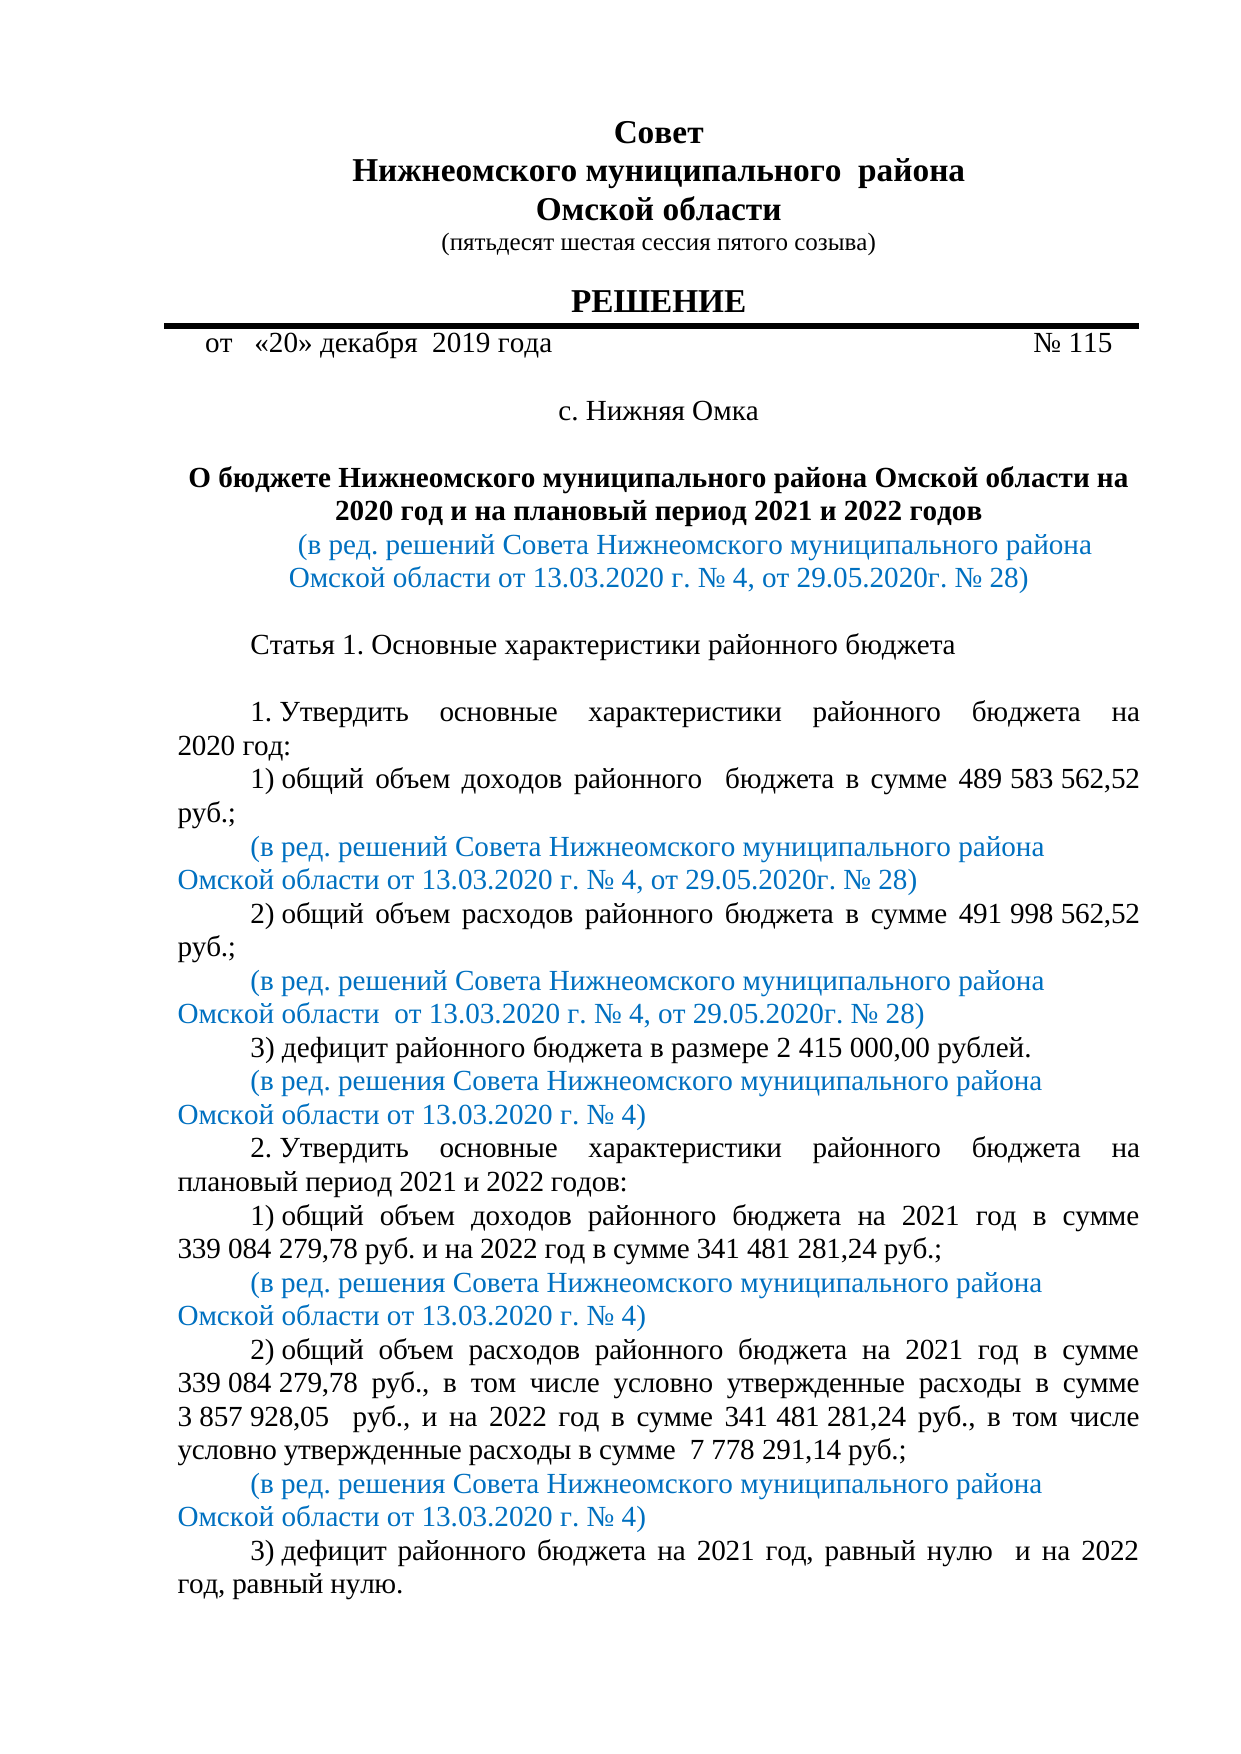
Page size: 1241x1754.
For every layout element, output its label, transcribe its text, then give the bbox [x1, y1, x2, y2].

text 1) общий объем доходов районного бюджета в сумме 489 583 562,52 руб.; [177, 762, 1140, 829]
text 3) дефицит районного бюджета на 2021 год, равный нулю и на 2022 год, равный нулю. [177, 1533, 1140, 1600]
text 2) общий объем расходов районного бюджета на 2021 год в сумме 339 084 279,78 руб., в том числе условно утвержденные расходы в сумме 3 857 928,05 руб., и на 2022 год в сумме 341 481 281,24 руб., в том числе условно утвержденные расходы в сумме 7 778 291,14 руб.; [177, 1332, 1140, 1466]
text (в ред. решений Совета Нижнеомского муниципального района Омской области от 13.03.2020 г. № 4, от 29.05.2020г. № 28) [177, 829, 1140, 896]
text Омской области [177, 189, 1140, 227]
text 3) дефицит районного бюджета в размере 2 415 000,00 рублей. [177, 1030, 1140, 1063]
text (в ред. решения Совета Нижнеомского муниципального района Омской области от 13.03.2020 г. № 4) [177, 1265, 1140, 1332]
text О бюджете Нижнеомского муниципального района Омской области на 2020 год и на плановый период 2021 и 2022 годов [177, 460, 1140, 527]
text 1) общий объем доходов районного бюджета на 2021 год в сумме 339 084 279,78 руб. и на 2022 год в сумме 341 481 281,24 руб.; [177, 1198, 1140, 1265]
text от «20» декабря 2019 года № 115 [177, 326, 1140, 359]
text (пятьдесят шестая сессия пятого созыва) [177, 227, 1140, 256]
text 2. Утвердить основные характеристики районного бюджета на плановый период 2021 и 2022 годов: [177, 1131, 1140, 1198]
text РЕШЕНИЕ [177, 281, 1140, 319]
text (в ред. решения Совета Нижнеомского муниципального района Омской области от 13.03.2020 г. № 4) [177, 1063, 1140, 1131]
text (в ред. решений Совета Нижнеомского муниципального района Омской области от 13.03.2020 г. № 4, от 29.05.2020г. № 28) [177, 963, 1140, 1030]
text Нижнеомского муниципального района [177, 151, 1140, 189]
text 1. Утвердить основные характеристики районного бюджета на 2020 год: [177, 694, 1140, 762]
text 2) общий объем расходов районного бюджета в сумме 491 998 562,52 руб.; [177, 896, 1140, 963]
text (в ред. решения Совета Нижнеомского муниципального района Омской области от 13.03.2020 г. № 4) [177, 1466, 1140, 1533]
text Статья 1. Основные характеристики районного бюджета [177, 627, 1140, 661]
text (в ред. решений Совета Нижнеомского муниципального района Омской области от 13.03.2020 г. № 4, от 29.05.2020г. № 28) [177, 527, 1140, 594]
text Совет [177, 112, 1140, 151]
text с. Нижняя Омка [177, 393, 1140, 426]
